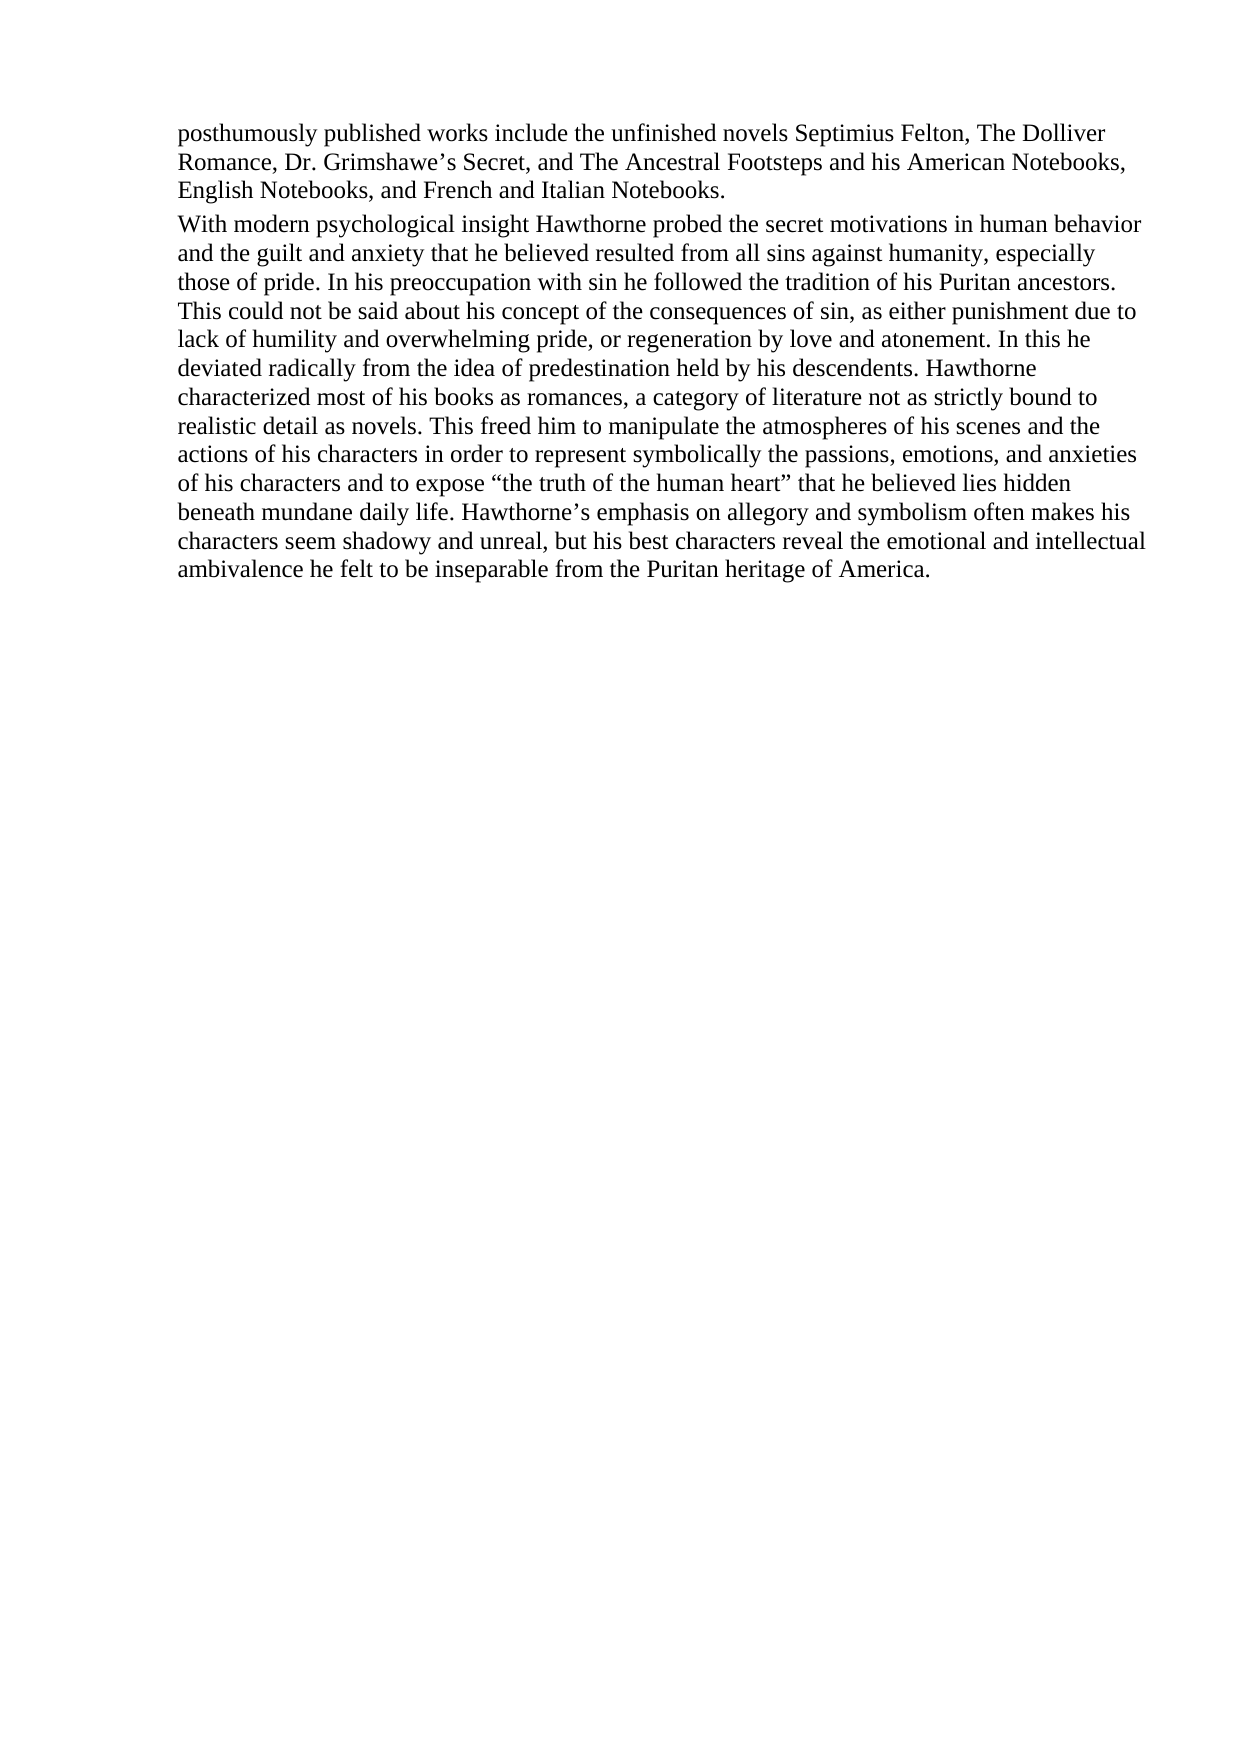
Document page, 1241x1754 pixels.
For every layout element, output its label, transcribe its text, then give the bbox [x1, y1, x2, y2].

text With modern psychological insight Hawthorne probed the secret motivations in human behavior and the guilt and anxiety that he believed resulted from all sins against humanity, especially those of pride. In his preoccupation with sin he followed the tradition of his Puritan ancestors. This could not be said about his concept of the consequences of sin, as either punishment due to lack of humility and overwhelming pride, or regeneration by love and atonement. In this he deviated radically from the idea of predestination held by his descendents. Hawthorne characterized most of his books as romances, a category of literature not as strictly bound to realistic detail as novels. This freed him to manipulate the atmospheres of his scenes and the actions of his characters in order to represent symbolically the passions, emotions, and anxieties of his characters and to expose “the truth of the human heart” that he believed lies hidden beneath mundane daily life. Hawthorne’s emphasis on allegory and symbolism often makes his characters seem shadowy and unreal, but his best characters reveal the emotional and intellectual ambivalence he felt to be inseparable from the Puritan heritage of America. [177, 209, 1152, 583]
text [177, 118, 1152, 204]
